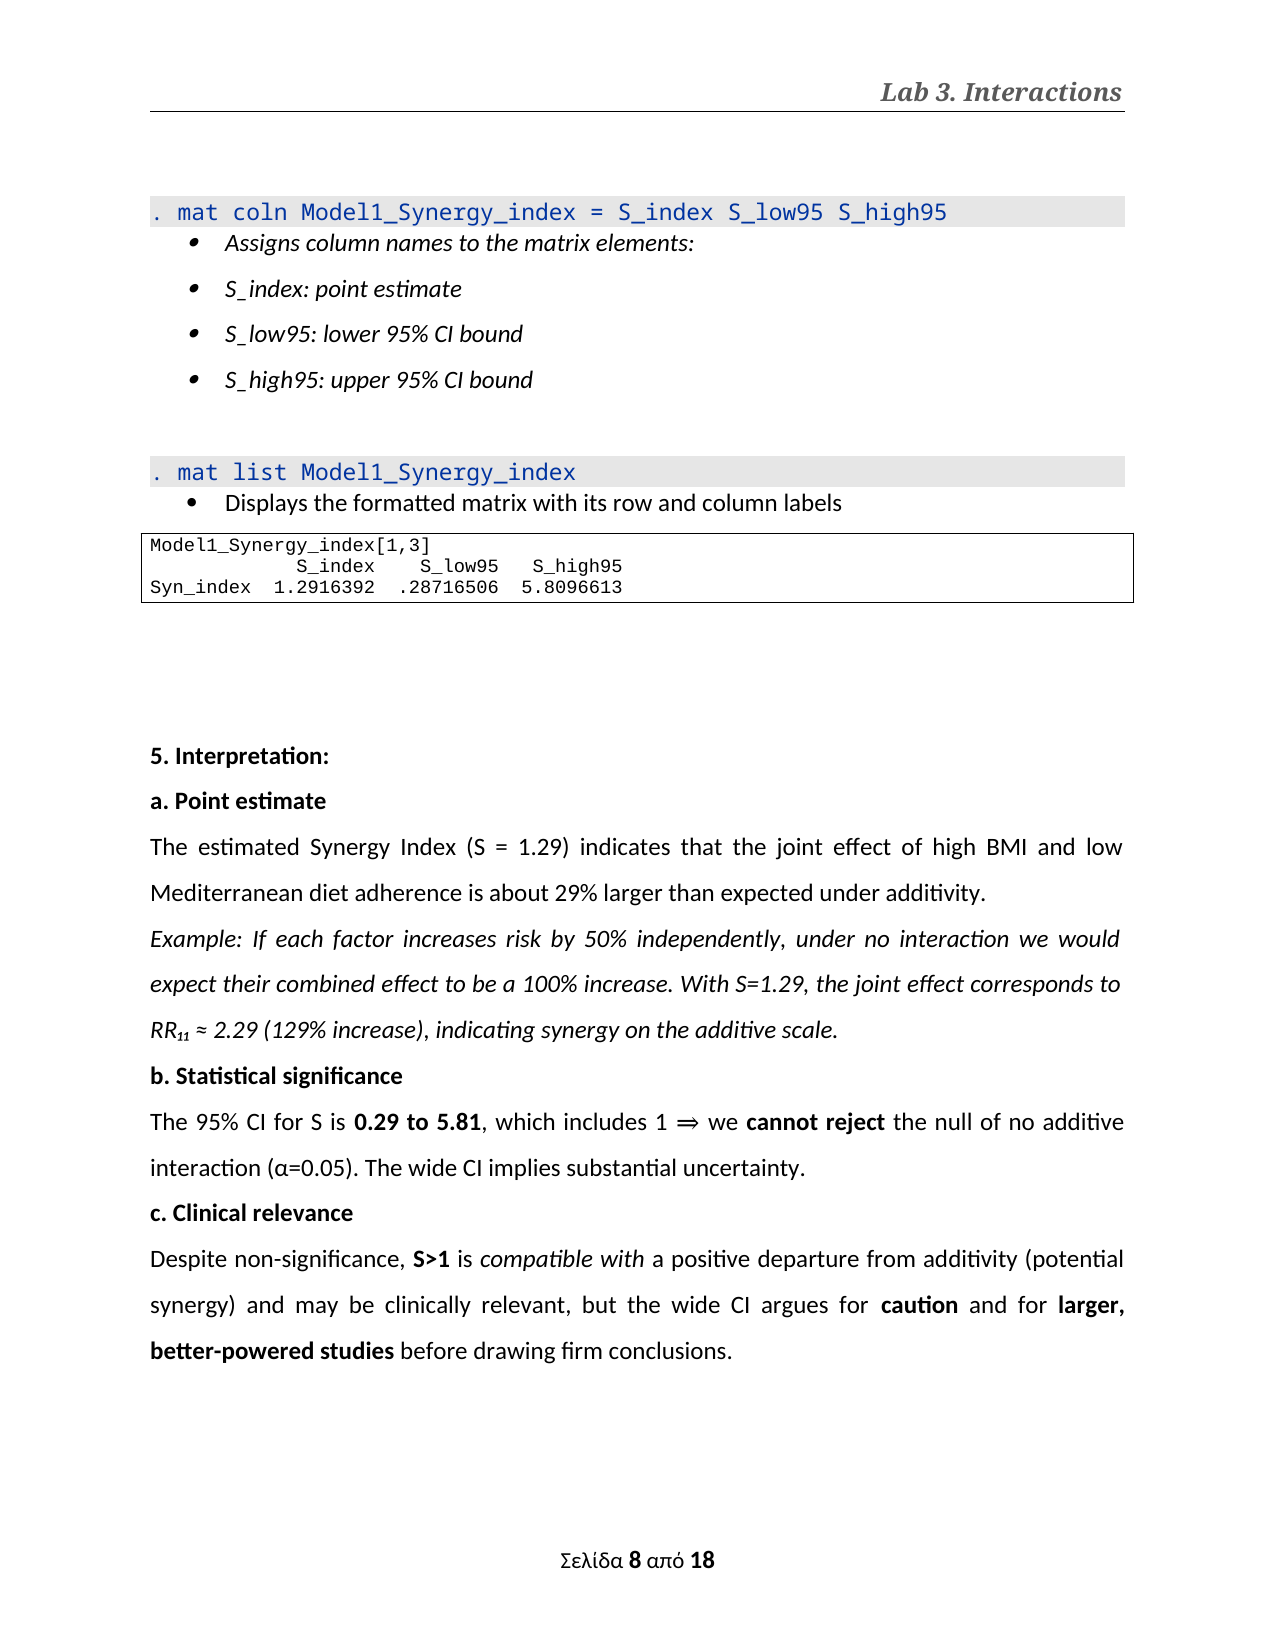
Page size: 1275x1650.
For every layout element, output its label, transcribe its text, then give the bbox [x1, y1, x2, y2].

text Example: If each factor increases risk by 50% independently, under no interaction we would expect their combined effect to be a 100% increase. With S=1.29, the joint effect corresponds to RR₁₁ ≈ 2.29 (129% increase), indicating synergy on the additive scale. [150, 923, 1125, 1045]
list Assigns column names to the matrix elements: [187, 227, 1125, 257]
text . mat coln Model1_Synergy_index = S_index S_low95 S_high95 [150, 196, 1125, 227]
list S_index: point estimate [187, 273, 1125, 303]
text 5. Interpretation: [150, 740, 1125, 770]
text Model1_Synergy_index[1,3] [142, 534, 1133, 557]
list Displays the formatted matrix with its row and column labels [187, 487, 1125, 517]
text c. Clinical relevance [150, 1198, 1125, 1228]
text Despite non-significance, S>1 is compatible with a positive departure from additivity (potential synergy) and may be clinically relevant, but the wide CI argues for caution and for larger, better-powered studies before drawing firm conclusions. [150, 1243, 1125, 1365]
text S_index S_low95 S_high95 [150, 557, 1125, 575]
list S_low95: lower 95% CI bound [187, 318, 1125, 349]
text The 95% CI for S is 0.29 to 5.81, which includes 1 ⇒ we cannot reject the null of no additive interaction (α=0.05). The wide CI implies substantial uncertainty. [150, 1106, 1125, 1182]
text b. Statistical significance [150, 1060, 1125, 1090]
text Syn_index 1.2916392 .28716506 5.8096613 [142, 575, 1133, 602]
text The estimated Synergy Index (S = 1.29) indicates that the joint effect of high BMI and low Mediterranean diet adherence is about 29% larger than expected under additivity. [150, 831, 1125, 907]
list S_high95: upper 95% CI bound [187, 364, 1125, 395]
text . mat list Model1_Synergy_index [150, 456, 1125, 487]
text a. Point estimate [150, 786, 1125, 816]
